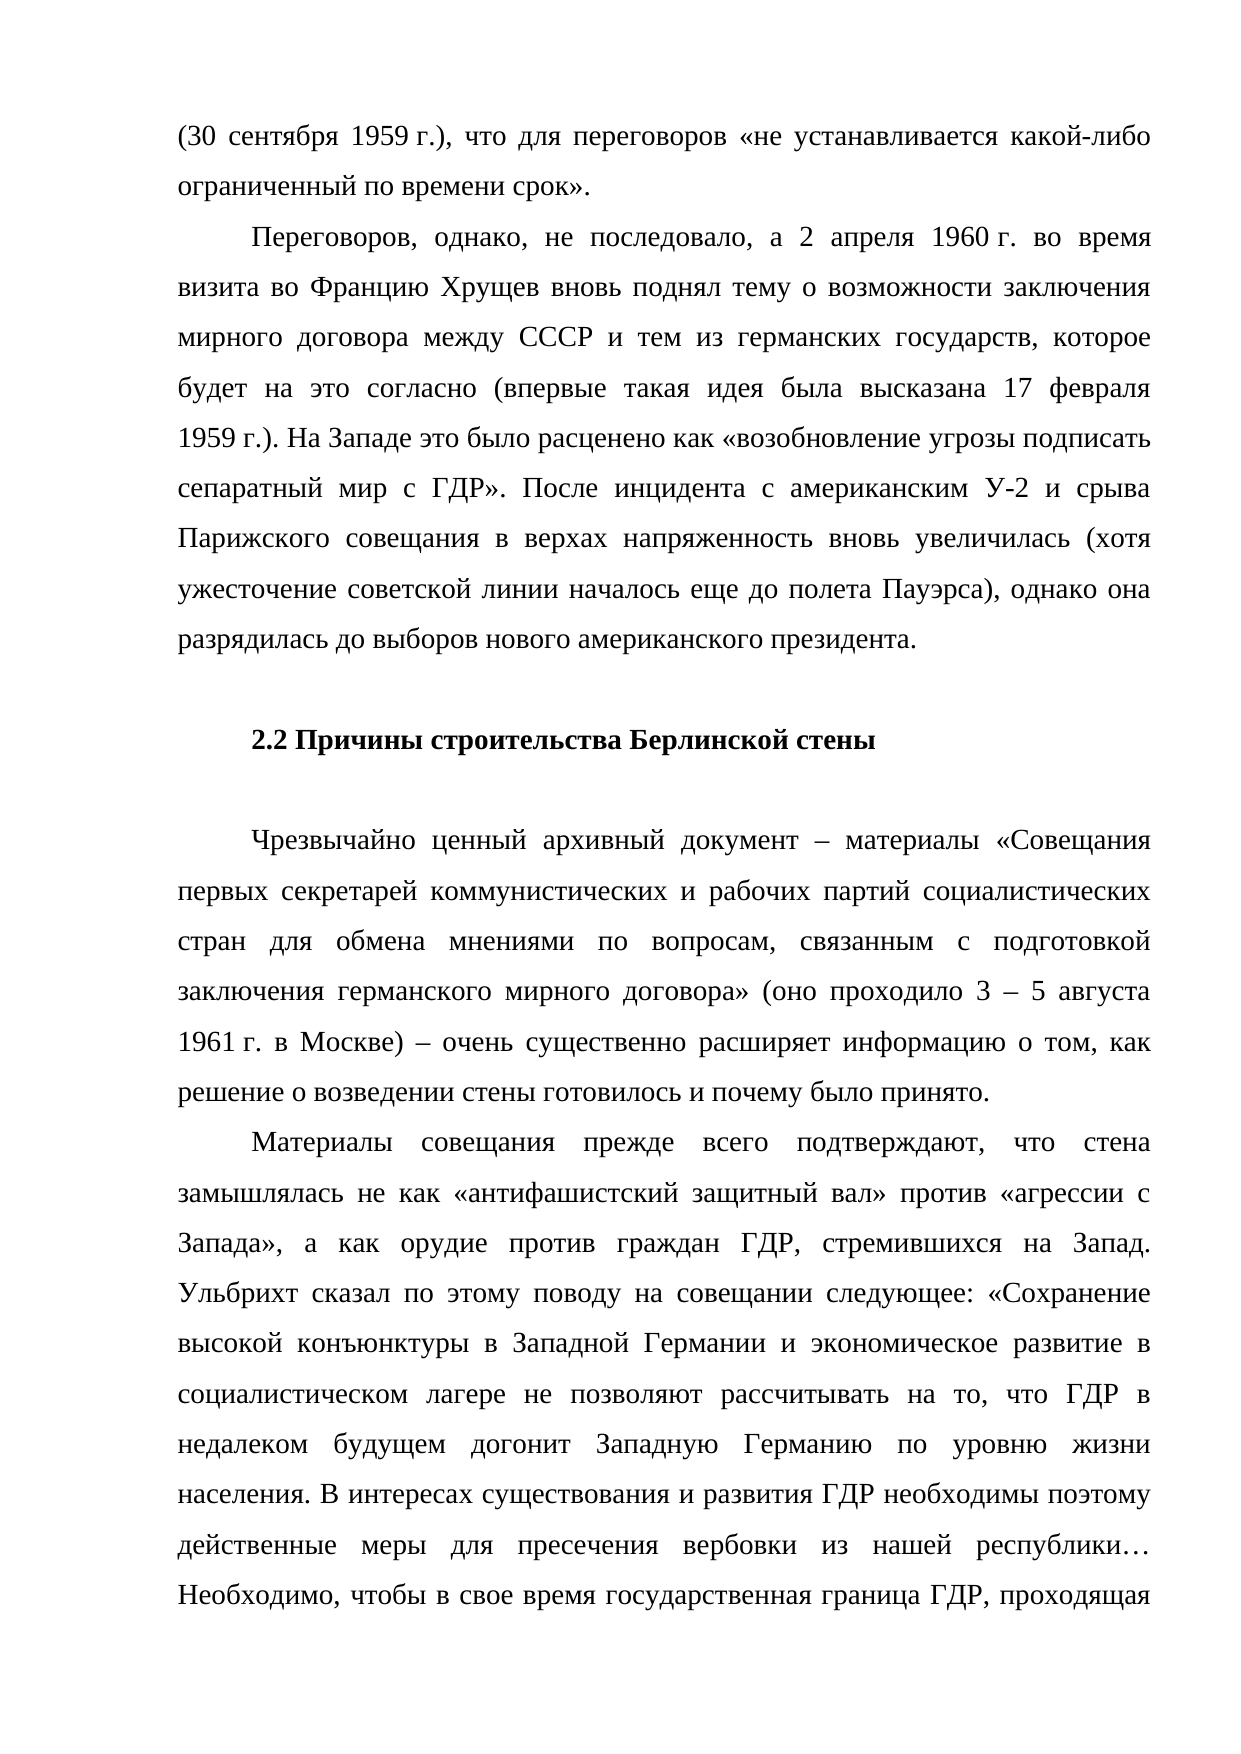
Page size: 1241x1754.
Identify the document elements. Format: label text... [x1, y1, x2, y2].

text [177, 118, 1152, 202]
subtitle 2.2 Причины строительства Берлинской стены [177, 722, 1152, 755]
text Переговоров, однако, не последовало, а 2 апреля 1960 г. во время визита во Францию Хрущев вновь поднял тему о возможности заключения мирного договора между СССР и тем из германских государств, которое будет на это согласно (впервые такая идея была высказана 17 февраля 1959 г.). На Западе это было расценено как «возобновление угрозы подписать сепаратный мир с ГДР». После инцидента с американским У-2 и срыва Парижского совещания в верхах напряженность вновь увеличилась (хотя ужесточение советской линии началось еще до полета Пауэрса), однако она разрядилась до выборов нового американского президента. [177, 219, 1152, 655]
text Чрезвычайно ценный архивный документ – материалы «Совещания первых секретарей коммунистических и рабочих партий социалистических стран для обмена мнениями по вопросам, связанным с подготовкой заключения германского мирного договора» (оно проходило 3 – 5 августа 1961 г. в Москве) – очень существенно расширяет информацию о том, как решение о возведении стены готовилось и почему было принято. [177, 822, 1152, 1108]
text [177, 1124, 1152, 1611]
